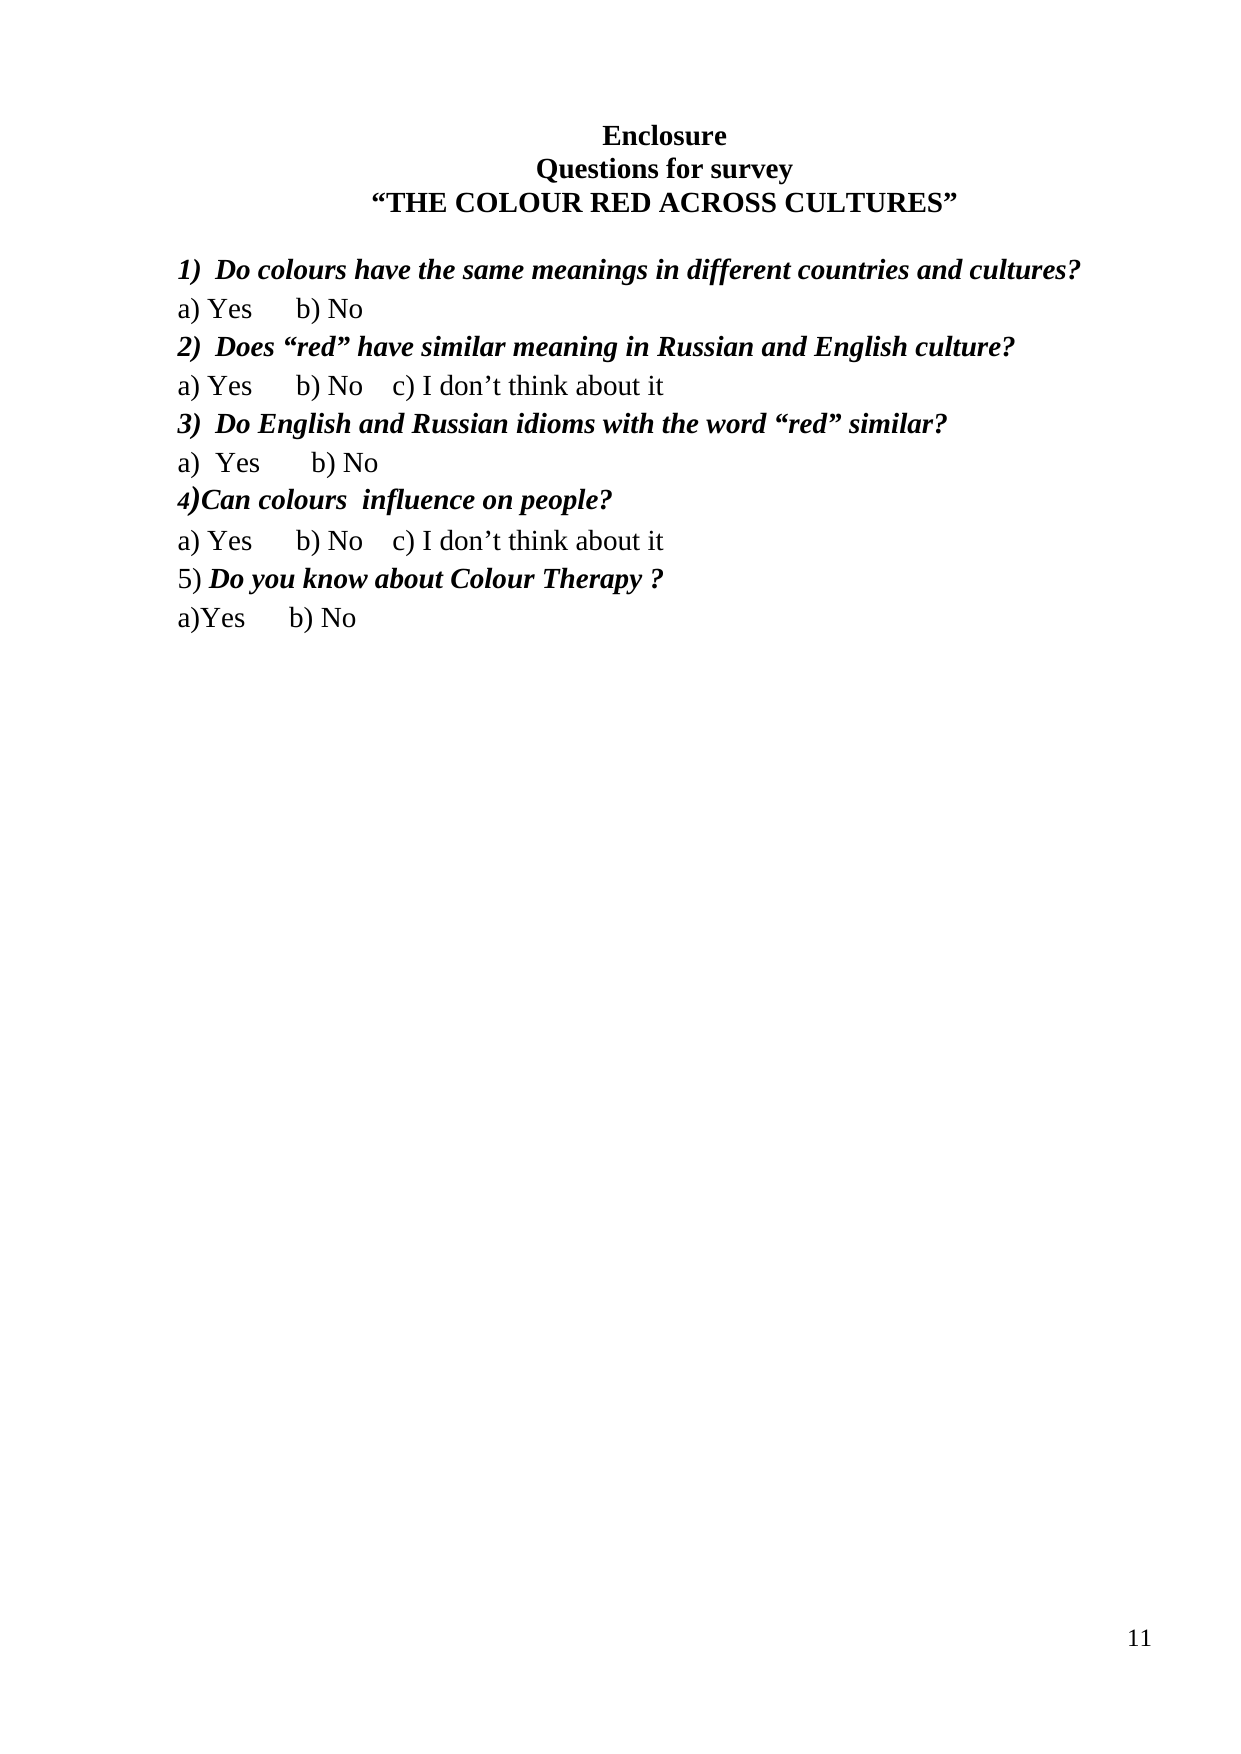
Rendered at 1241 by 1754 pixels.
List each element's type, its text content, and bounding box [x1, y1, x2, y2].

list Do colours have the same meanings in different countries and cultures? [177, 252, 1152, 286]
list Does “red” have similar meaning in Russian and English culture? [177, 329, 1152, 363]
text a) Yes b) No [177, 445, 1152, 478]
list Do English and Russian idioms with the word “red” similar? [177, 406, 1152, 440]
text a)Yes b) No [177, 600, 1152, 633]
text Enclosure [177, 118, 1152, 152]
text Questions for survey [177, 152, 1152, 185]
text a) Yes b) No c) I don’t think about it [177, 523, 1152, 556]
text “THE COLOUR RED ACROSS CULTURES” [177, 185, 1152, 219]
list Yes b) No c) I don’t think about it [177, 368, 1152, 401]
text 5) Do you know about Colour Therapy ? [177, 561, 1152, 595]
text 4)Can colours influence on people? [177, 478, 1152, 517]
list Yes b) No [177, 291, 1152, 324]
